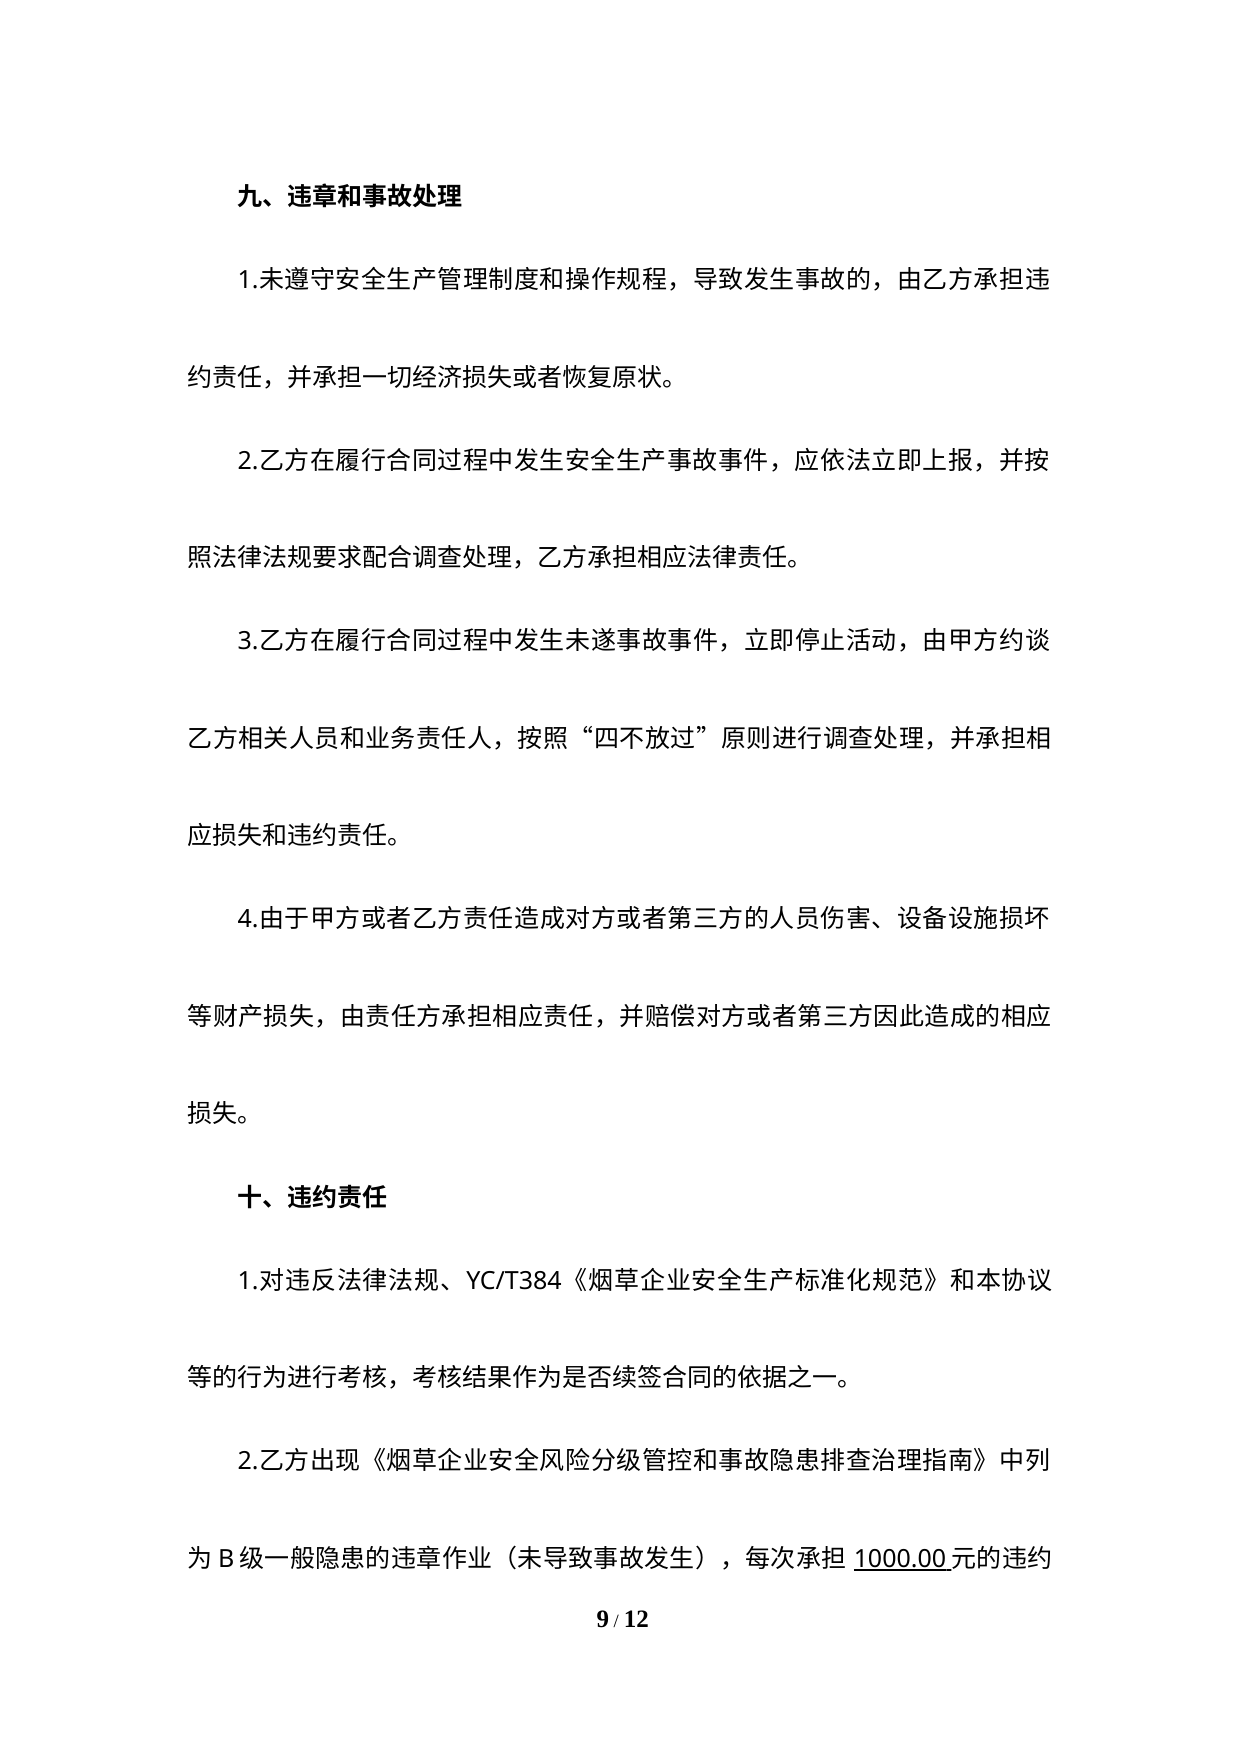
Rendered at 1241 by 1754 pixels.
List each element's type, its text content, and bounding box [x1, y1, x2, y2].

text 1.未遵守安全生产管理制度和操作规程，导致发生事故的，由乙方承担违约责任，并承担一切经济损失或者恢复原状。 [187, 245, 1053, 408]
text 十、违约责任 [187, 1163, 1053, 1228]
text 2.乙方在履行合同过程中发生安全生产事故事件，应依法立即上报，并按照法律法规要求配合调查处理，乙方承担相应法律责任。 [187, 426, 1053, 588]
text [187, 1426, 1053, 1589]
text 3.乙方在履行合同过程中发生未遂事故事件，立即停止活动，由甲方约谈乙方相关人员和业务责任人，按照“四不放过”原则进行调查处理，并承担相应损失和违约责任。 [187, 606, 1053, 866]
text 4.由于甲方或者乙方责任造成对方或者第三方的人员伤害、设备设施损坏等财产损失，由责任方承担相应责任，并赔偿对方或者第三方因此造成的相应损失。 [187, 884, 1053, 1144]
text 九、违章和事故处理 [187, 162, 1053, 227]
text 1.对违反法律法规、YC/T384《烟草企业安全生产标准化规范》和本协议等的行为进行考核，考核结果作为是否续签合同的依据之一。 [187, 1246, 1053, 1408]
